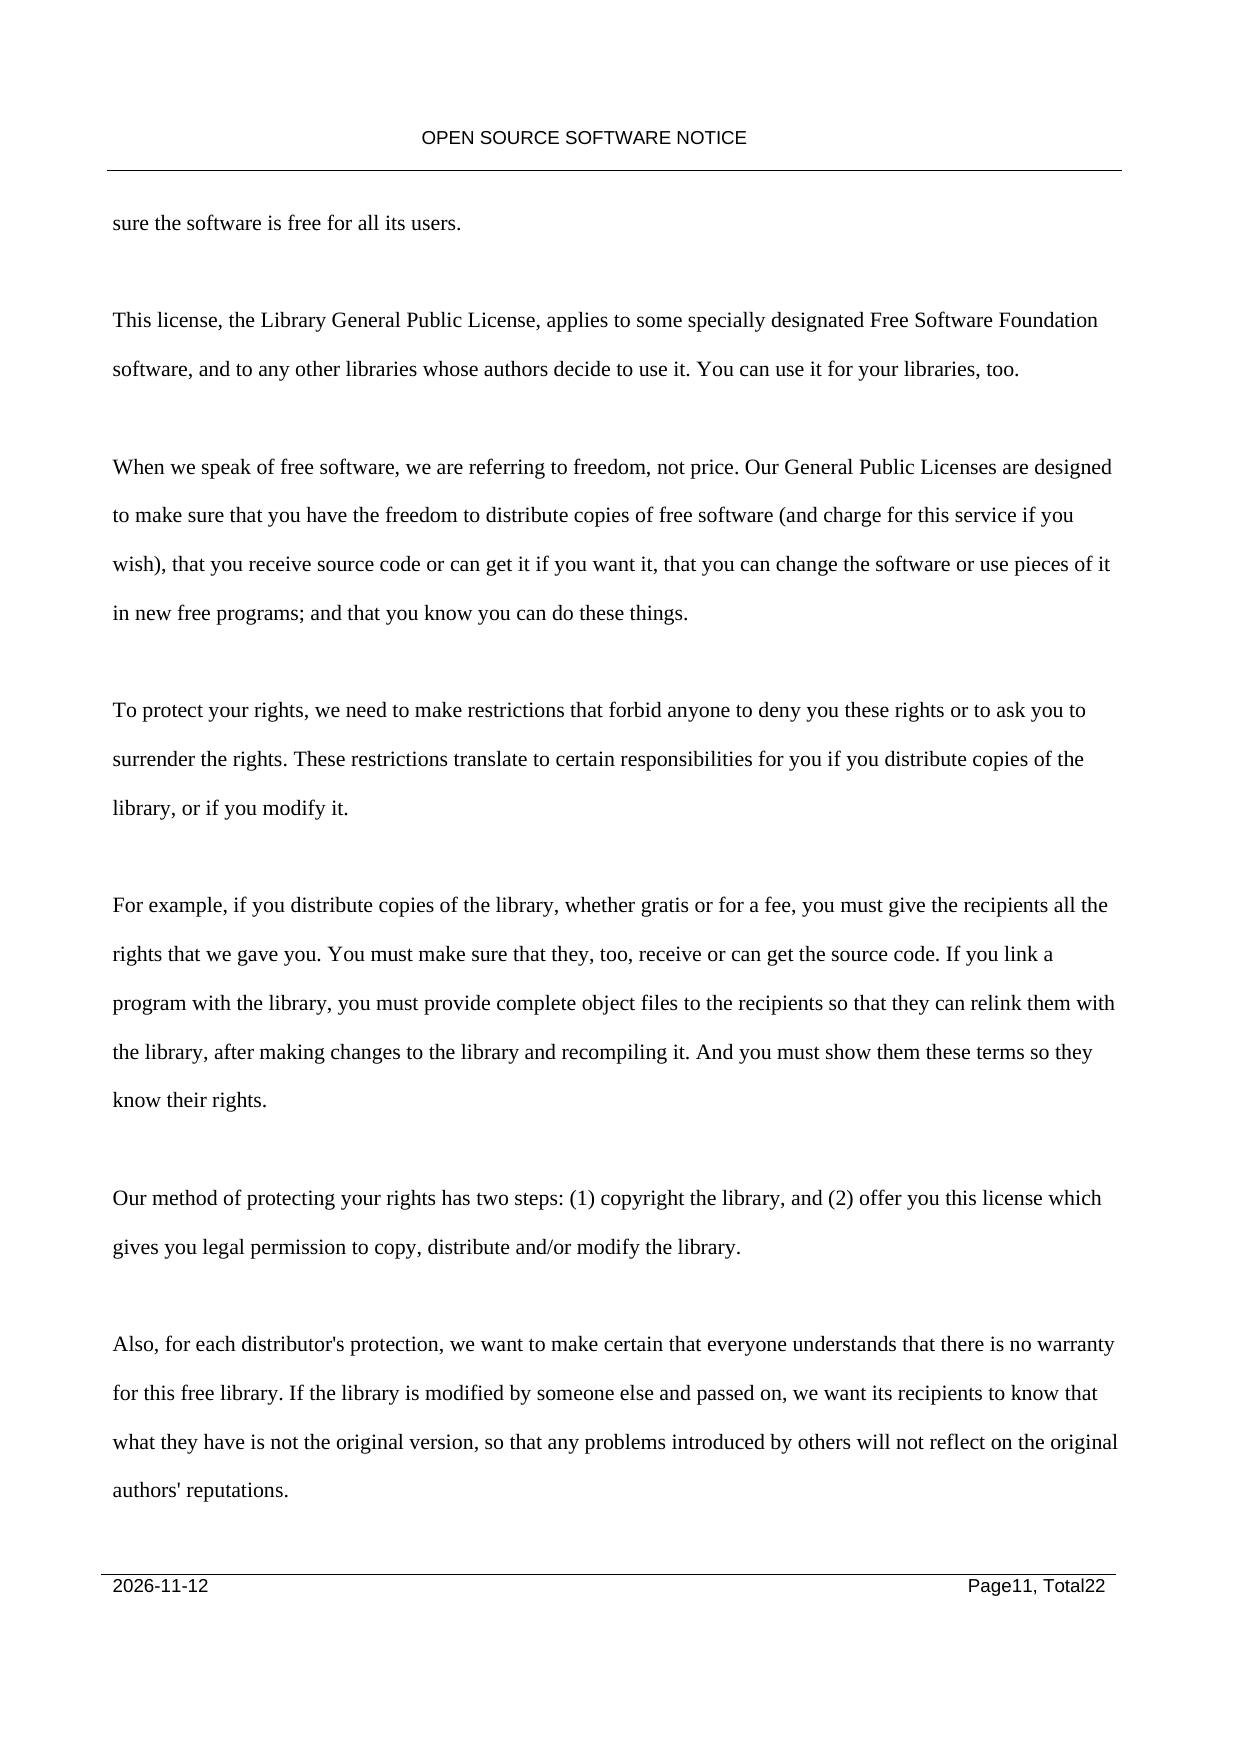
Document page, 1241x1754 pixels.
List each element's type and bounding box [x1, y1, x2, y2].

text [112, 206, 1128, 1506]
